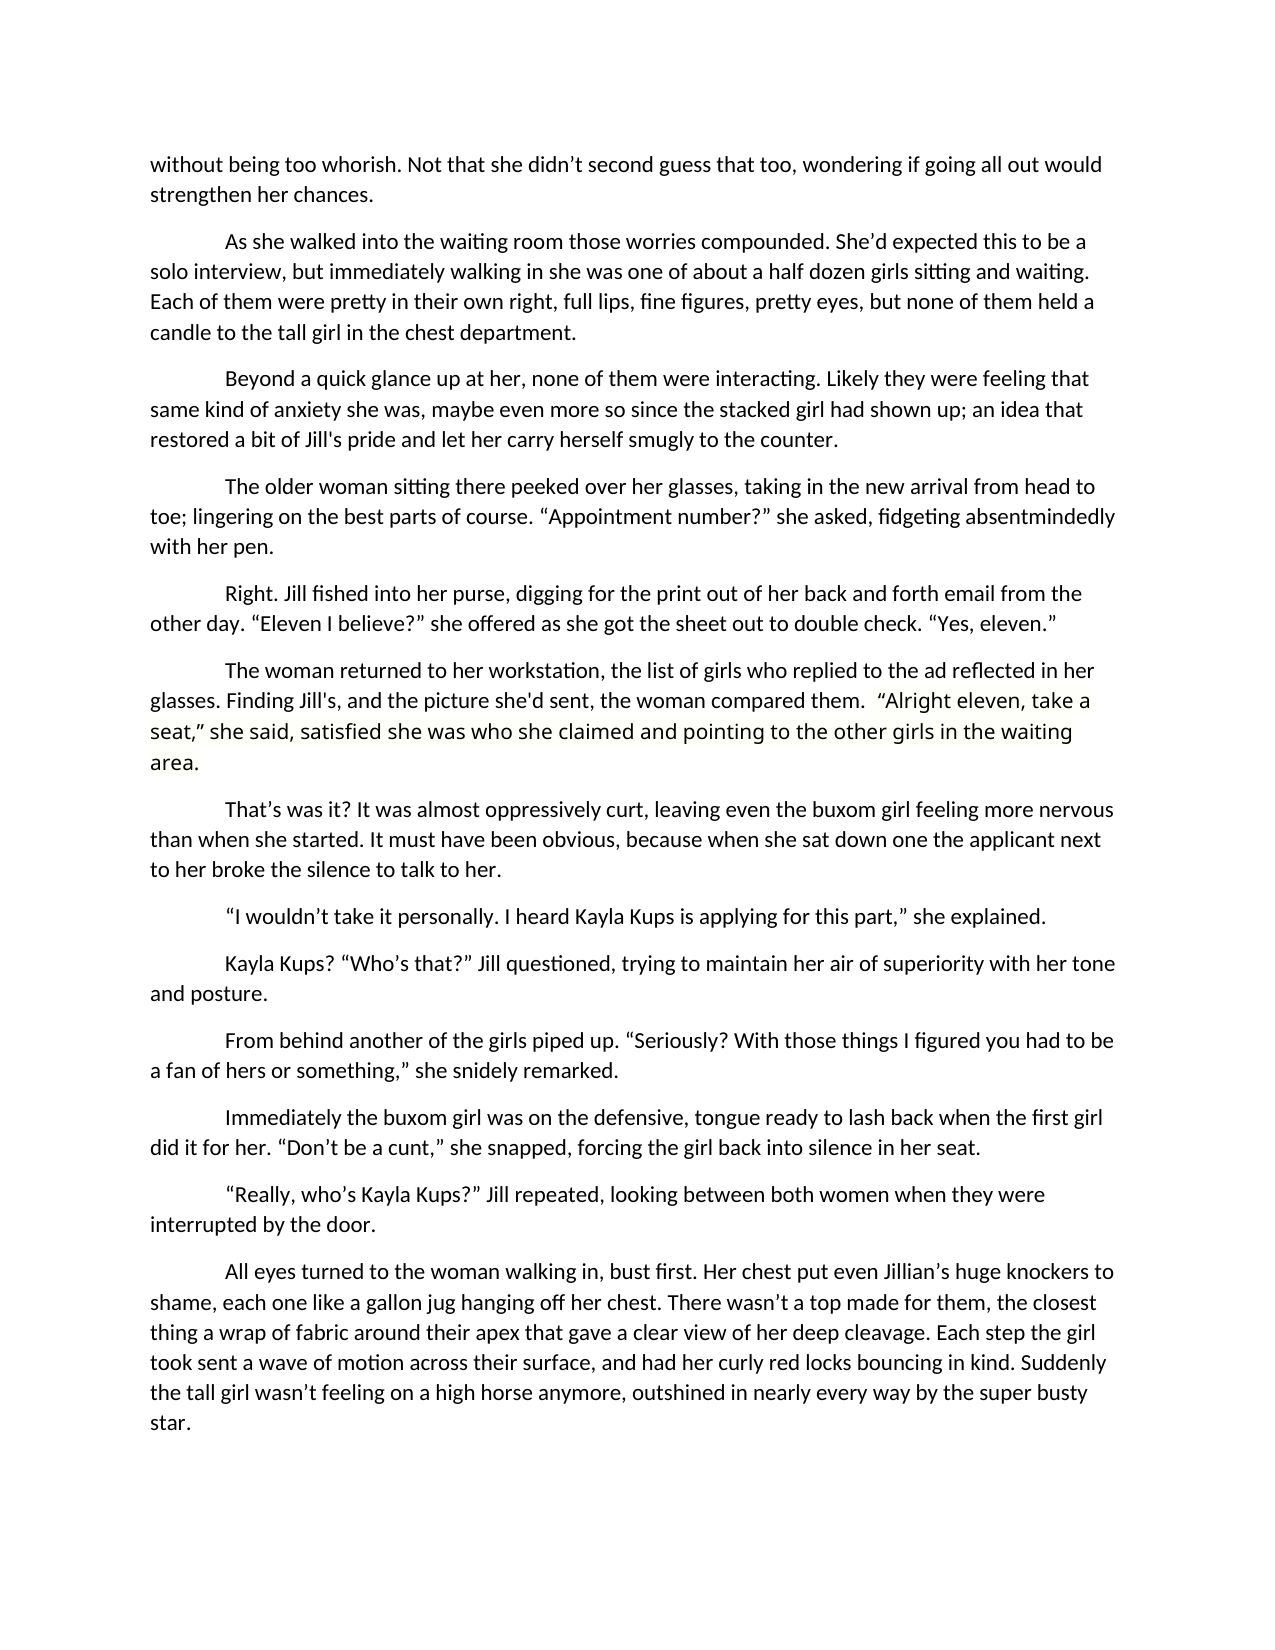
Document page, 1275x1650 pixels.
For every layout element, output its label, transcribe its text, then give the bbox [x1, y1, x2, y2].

text All eyes turned to the woman walking in, bust first. Her chest put even Jillian’s huge knockers to shame, each one like a gallon jug hanging off her chest. There wasn’t a top made for them, the closest thing a wrap of fabric around their apex that gave a clear view of her deep cleavage. Each step the girl took sent a wave of motion across their surface, and had her curly red locks bouncing in kind. Suddenly the tall girl wasn’t feeling on a high horse anymore, outshined in nearly every way by the super busty star. [150, 1257, 1125, 1437]
text That’s was it? It was almost oppressively curt, leaving even the buxom girl feeling more nervous than when she started. It must have been obvious, because when she sat down one the applicant next to her broke the silence to talk to her. [150, 795, 1125, 883]
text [150, 150, 1125, 208]
text Kayla Kups? “Who’s that?” Jill questioned, trying to maintain her air of superiority with her tone and posture. [150, 949, 1125, 1007]
text “I wouldn’t take it personally. I heard Kayla Kups is applying for this part,” she explained. [150, 902, 1125, 930]
text “Really, who’s Kayla Kups?” Jill repeated, looking between both women when they were interrupted by the door. [150, 1180, 1125, 1239]
text The older woman sitting there peeked over her glasses, taking in the new arrival from head to toe; lingering on the best parts of course. “Appointment number?” she asked, fidgeting absentmindedly with her pen. [150, 472, 1125, 560]
text The woman returned to her workstation, the list of girls who replied to the ad reflected in her glasses. Finding Jill's, and the picture she'd sent, the woman compared them. “Alright eleven, take a seat,” she said, satisfied she was who she claimed and pointing to the other girls in the waiting area. [150, 656, 1125, 776]
text From behind another of the girls piped up. “Seriously? With those things I figured you had to be a fan of hers or something,” she snidely remarked. [150, 1026, 1125, 1084]
text As she walked into the waiting room those worries compounded. She’d expected this to be a solo interview, but immediately walking in she was one of about a half dozen girls sitting and waiting. Each of them were pretty in their own right, full lips, fine figures, pretty eyes, but none of them held a candle to the tall girl in the chest department. [150, 227, 1125, 346]
text Beyond a quick glance up at her, none of them were interacting. Likely they were feeling that same kind of anxiety she was, maybe even more so since the stacked girl had shown up; an idea that restored a bit of Jill's pride and let her carry herself smugly to the counter. [150, 364, 1125, 453]
text Right. Jill fished into her purse, digging for the print out of her back and forth email from the other day. “Eleven I believe?” she offered as she got the sheet out to double check. “Yes, eleven.” [150, 579, 1125, 637]
text Immediately the buxom girl was on the defensive, tongue ready to lash back when the first girl did it for her. “Don’t be a cunt,” she snapped, forcing the girl back into silence in her seat. [150, 1103, 1125, 1162]
